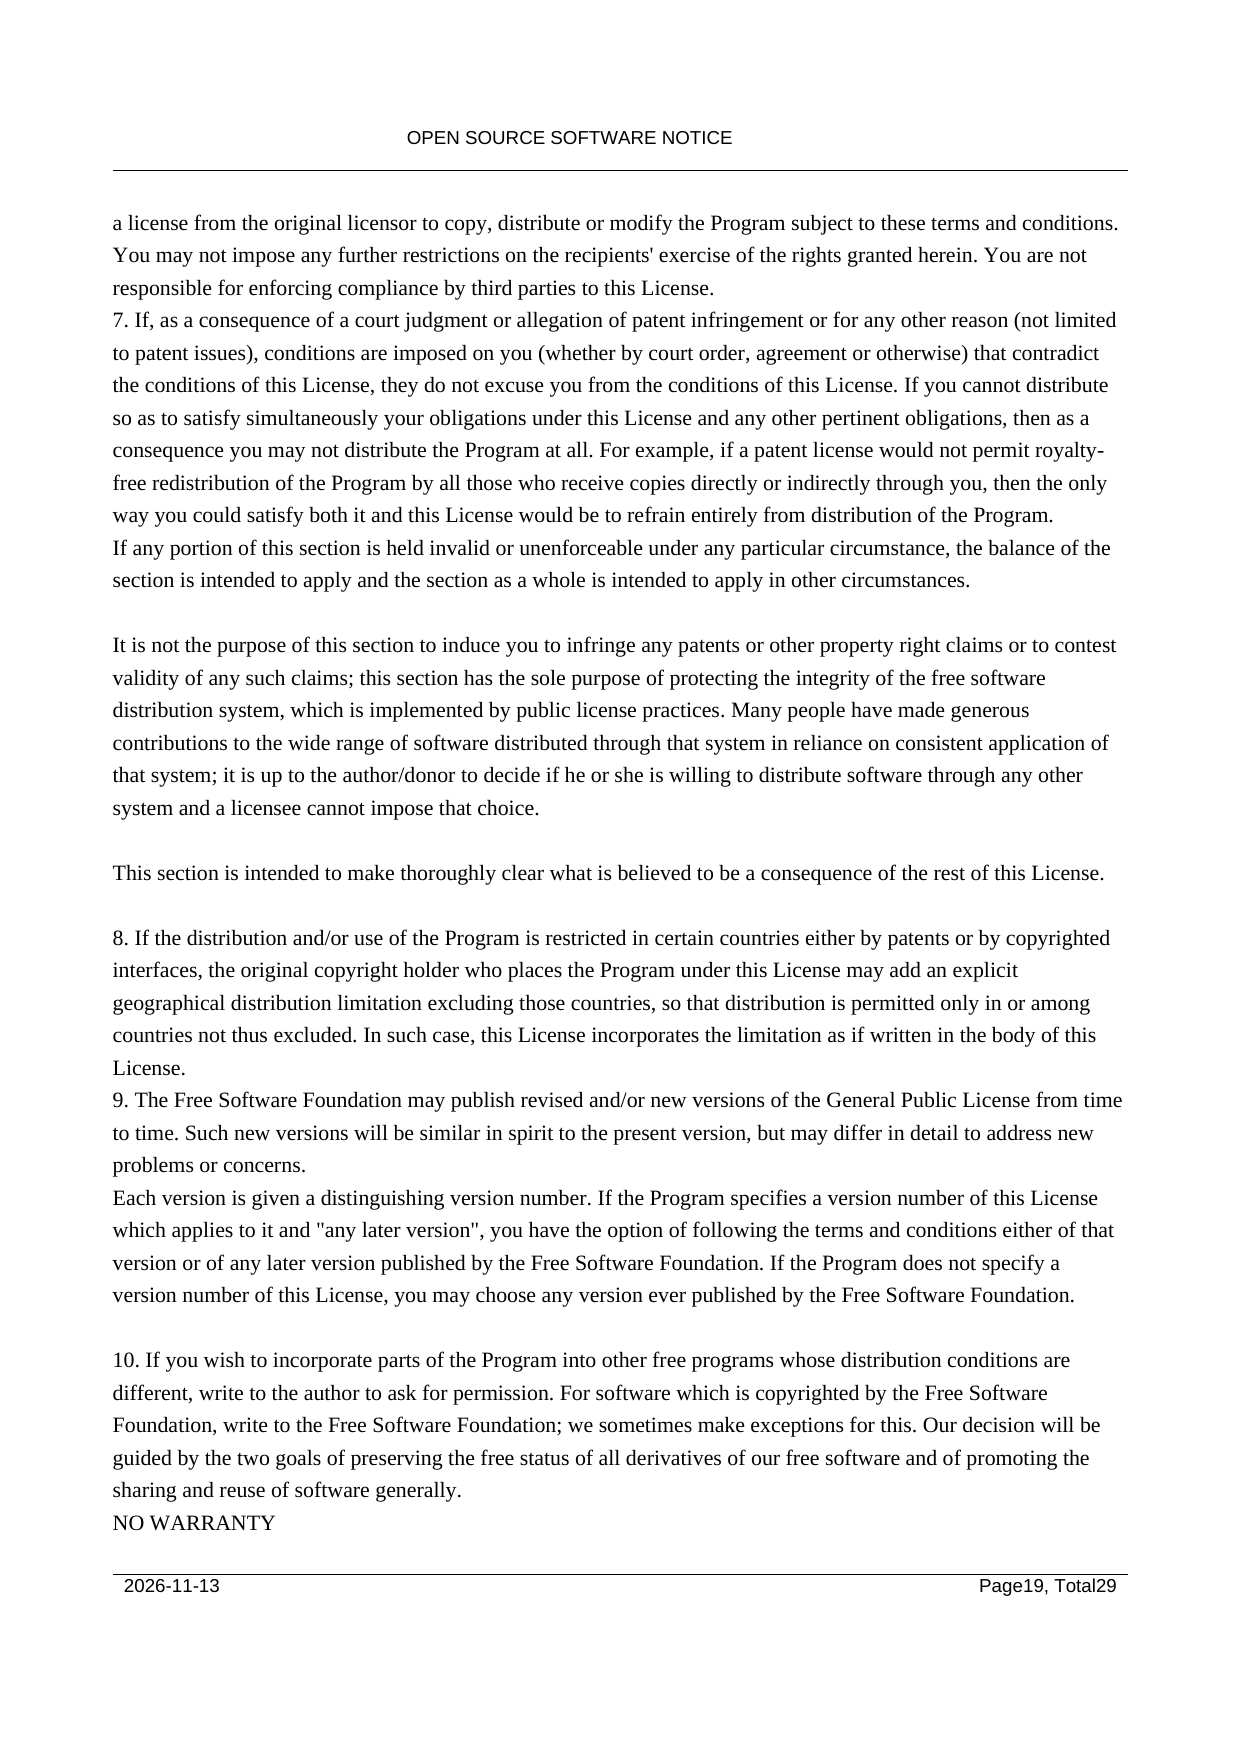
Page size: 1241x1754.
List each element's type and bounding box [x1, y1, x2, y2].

text [112, 206, 1128, 1539]
